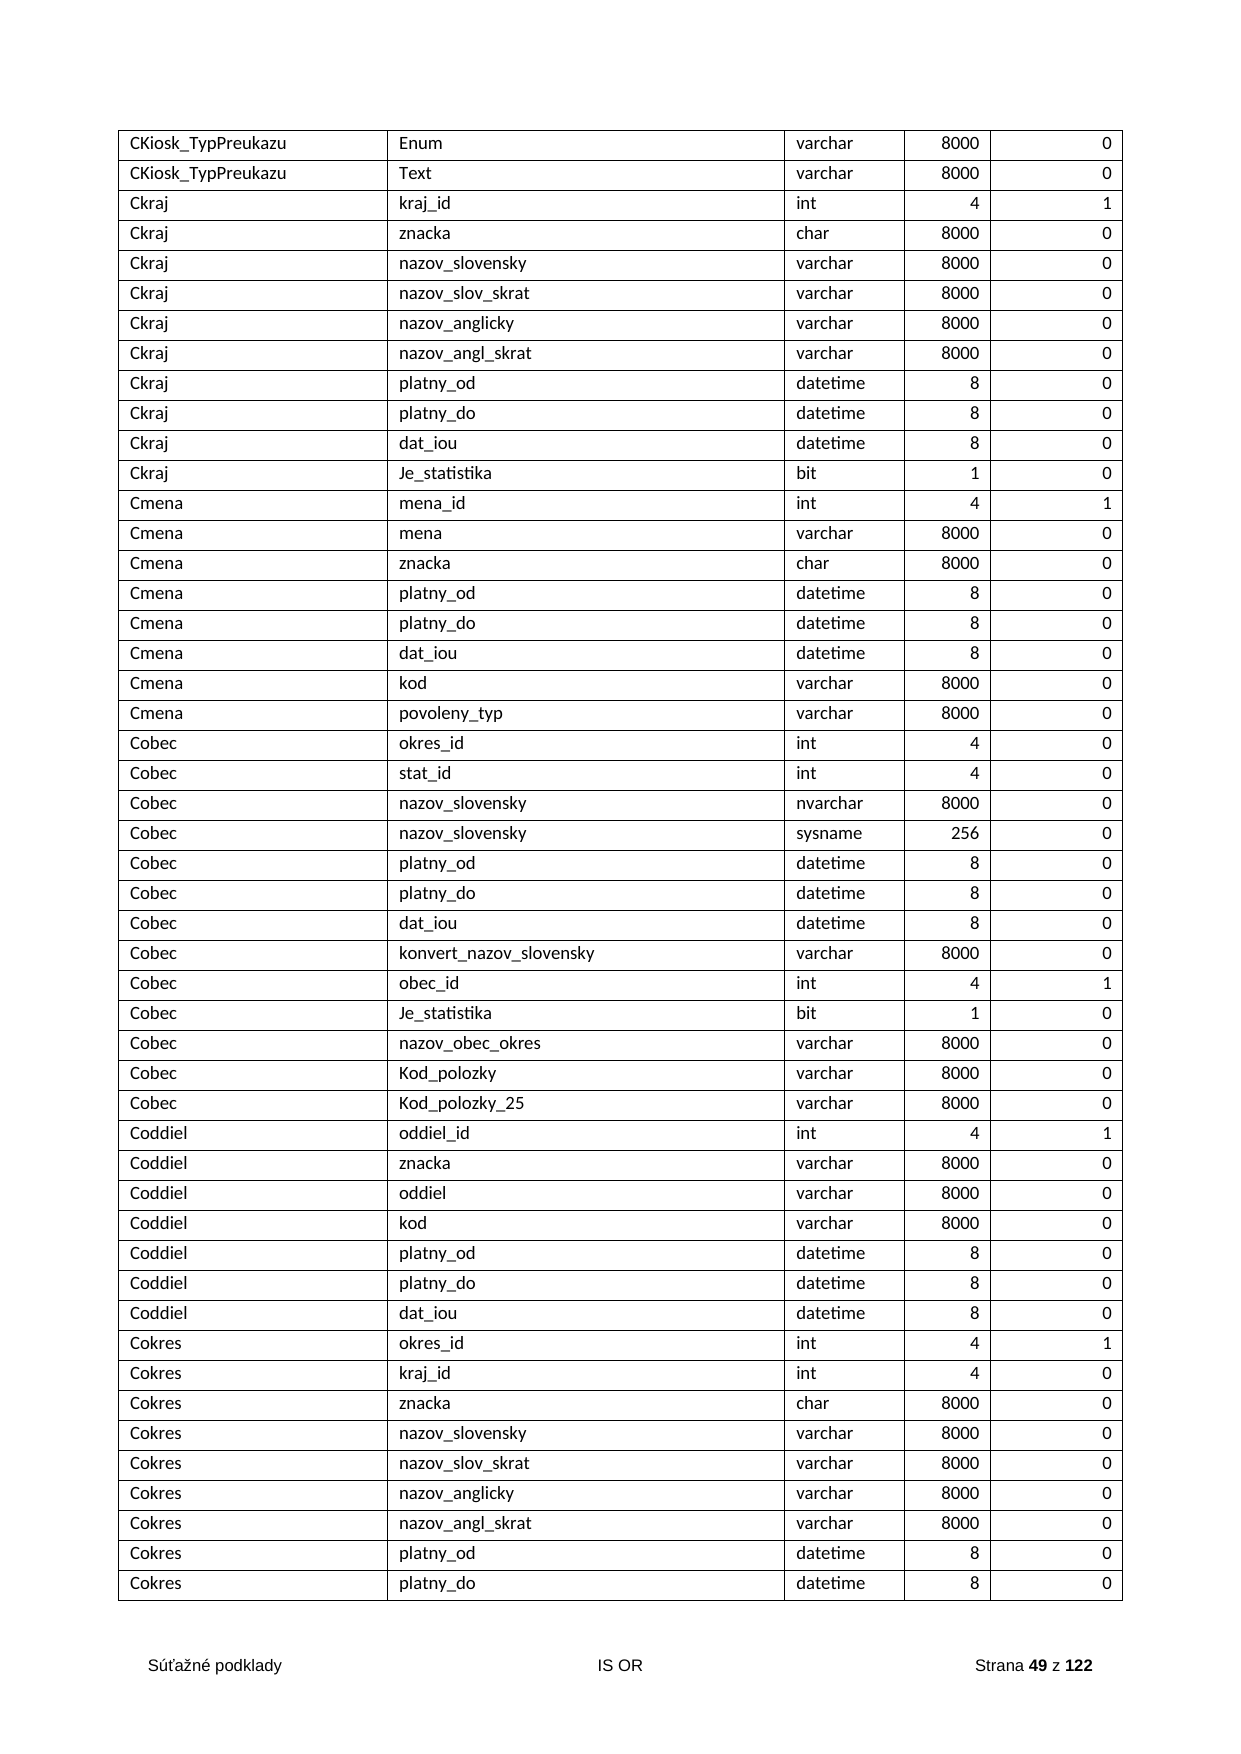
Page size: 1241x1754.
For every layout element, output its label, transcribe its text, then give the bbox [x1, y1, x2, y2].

table_cell 8 [905, 371, 990, 400]
table_cell nvarchar [785, 791, 904, 820]
table_cell 0 [991, 1301, 1122, 1330]
table_cell 4 [905, 971, 990, 1000]
table_cell platny_od [388, 371, 784, 400]
table_cell znacka [388, 1151, 784, 1180]
table_cell varchar [785, 1091, 904, 1120]
table_cell dat_iou [388, 911, 784, 940]
table_cell nazov_slov_skrat [388, 1451, 784, 1480]
table_cell 1 [991, 191, 1122, 220]
table_cell varchar [785, 701, 904, 730]
table_cell 0 [991, 341, 1122, 370]
table_cell 8000 [905, 251, 990, 280]
table_cell mena_id [388, 491, 784, 520]
table_cell 8000 [905, 671, 990, 700]
table_cell 0 [991, 881, 1122, 910]
table_cell znacka [388, 221, 784, 250]
table_cell 1 [991, 1121, 1122, 1150]
table_cell int [785, 1121, 904, 1150]
table_cell Cmena [119, 671, 387, 700]
table_cell Cobec [119, 1031, 387, 1060]
table_cell platny_od [388, 851, 784, 880]
table_cell Cobec [119, 1091, 387, 1120]
table_cell Cokres [119, 1391, 387, 1420]
table_cell Cobec [119, 911, 387, 940]
table_cell 4 [905, 731, 990, 760]
table_cell Cokres [119, 1481, 387, 1510]
table_cell Cmena [119, 611, 387, 640]
table_cell platny_do [388, 881, 784, 910]
table_cell varchar [785, 281, 904, 310]
table_cell 4 [905, 191, 990, 220]
table_cell Cokres [119, 1361, 387, 1390]
table_cell Ckraj [119, 371, 387, 400]
table_cell platny_do [388, 1571, 784, 1600]
table_cell oddiel_id [388, 1121, 784, 1150]
table_cell Cmena [119, 551, 387, 580]
table_cell varchar [785, 1151, 904, 1180]
table_cell varchar [785, 941, 904, 970]
table_cell 0 [991, 911, 1122, 940]
table_cell 8 [905, 581, 990, 610]
table_cell 8000 [905, 941, 990, 970]
table_cell bit [785, 1001, 904, 1030]
table_cell Cobec [119, 971, 387, 1000]
table_cell 4 [905, 1331, 990, 1360]
table_cell varchar [785, 341, 904, 370]
table_cell Ckraj [119, 431, 387, 460]
table_cell int [785, 1361, 904, 1390]
table_cell nazov_angl_skrat [388, 1511, 784, 1540]
table_cell oddiel [388, 1181, 784, 1210]
table_cell nazov_obec_okres [388, 1031, 784, 1060]
table_cell Cobec [119, 1001, 387, 1030]
table_cell 4 [905, 491, 990, 520]
table_cell nazov_slovensky [388, 791, 784, 820]
table_cell nazov_anglicky [388, 1481, 784, 1510]
table_cell int [785, 971, 904, 1000]
table_cell datetime [785, 1271, 904, 1300]
table_cell Cobec [119, 821, 387, 850]
table_cell Cmena [119, 521, 387, 550]
table_cell znacka [388, 1391, 784, 1420]
table_cell nazov_angl_skrat [388, 341, 784, 370]
table_cell varchar [785, 1181, 904, 1210]
table_cell varchar [785, 131, 904, 160]
table_cell 8 [905, 401, 990, 430]
table_cell 0 [991, 161, 1122, 190]
table_cell Ckraj [119, 311, 387, 340]
table_cell 0 [991, 1421, 1122, 1450]
table_cell Ckraj [119, 401, 387, 430]
table_cell 8000 [905, 1181, 990, 1210]
table_cell 0 [991, 641, 1122, 670]
table_cell platny_do [388, 401, 784, 430]
table_cell Coddiel [119, 1241, 387, 1270]
table_cell 8000 [905, 131, 990, 160]
table_cell Ckraj [119, 221, 387, 250]
table_cell znacka [388, 551, 784, 580]
table_cell 0 [991, 371, 1122, 400]
table_cell CKiosk_TypPreukazu [119, 131, 387, 160]
table_cell 0 [991, 671, 1122, 700]
table_cell dat_iou [388, 1301, 784, 1330]
table_cell 0 [991, 521, 1122, 550]
table_cell 4 [905, 1361, 990, 1390]
table_cell 0 [991, 311, 1122, 340]
table_cell Je_statistika [388, 1001, 784, 1030]
table_cell Coddiel [119, 1301, 387, 1330]
table_cell 8 [905, 1241, 990, 1270]
table_cell varchar [785, 1421, 904, 1450]
table_cell platny_od [388, 1541, 784, 1570]
table_cell 0 [991, 551, 1122, 580]
table_cell datetime [785, 611, 904, 640]
table_cell char [785, 551, 904, 580]
table_cell 8000 [905, 221, 990, 250]
table_cell platny_do [388, 1271, 784, 1300]
table_cell dat_iou [388, 641, 784, 670]
table_cell varchar [785, 1061, 904, 1090]
table_cell nazov_slovensky [388, 251, 784, 280]
table_cell 0 [991, 1361, 1122, 1390]
table_cell dat_iou [388, 431, 784, 460]
table_cell 1 [991, 971, 1122, 1000]
table_cell stat_id [388, 761, 784, 790]
table_cell platny_od [388, 581, 784, 610]
table_cell Coddiel [119, 1211, 387, 1240]
table_cell kraj_id [388, 191, 784, 220]
table_cell int [785, 491, 904, 520]
table_cell 8000 [905, 521, 990, 550]
table_cell okres_id [388, 731, 784, 760]
table_cell varchar [785, 311, 904, 340]
table_cell Cobec [119, 761, 387, 790]
table_cell 8000 [905, 341, 990, 370]
table_cell 0 [991, 1391, 1122, 1420]
table_cell Ckraj [119, 251, 387, 280]
table_cell Cokres [119, 1421, 387, 1450]
table_cell 0 [991, 791, 1122, 820]
table_cell Kod_polozky_25 [388, 1091, 784, 1120]
table_cell konvert_nazov_slovensky [388, 941, 784, 970]
table_cell Cobec [119, 1061, 387, 1090]
table_cell nazov_slovensky [388, 821, 784, 850]
table_cell 8 [905, 431, 990, 460]
table_cell 0 [991, 251, 1122, 280]
table_cell 0 [991, 401, 1122, 430]
table_cell datetime [785, 881, 904, 910]
table_cell 4 [905, 761, 990, 790]
table_cell Text [388, 161, 784, 190]
table_cell datetime [785, 641, 904, 670]
table_cell 1 [991, 491, 1122, 520]
table_cell varchar [785, 1511, 904, 1540]
table_cell 0 [991, 851, 1122, 880]
table_cell bit [785, 461, 904, 490]
table_cell 8000 [905, 1511, 990, 1540]
table_cell kod [388, 1211, 784, 1240]
table_cell 8000 [905, 1151, 990, 1180]
table_cell 0 [991, 1061, 1122, 1090]
table_cell Enum [388, 131, 784, 160]
table_cell 0 [991, 431, 1122, 460]
table_cell Cokres [119, 1571, 387, 1600]
table_cell varchar [785, 521, 904, 550]
table_cell 0 [991, 581, 1122, 610]
table_cell 0 [991, 1001, 1122, 1030]
table_cell Cobec [119, 731, 387, 760]
table_cell datetime [785, 1241, 904, 1270]
table_cell nazov_slov_skrat [388, 281, 784, 310]
table_cell int [785, 1331, 904, 1360]
table_cell Cobec [119, 941, 387, 970]
table_cell obec_id [388, 971, 784, 1000]
table_cell 1 [991, 1331, 1122, 1360]
table_cell varchar [785, 1031, 904, 1060]
table_cell 0 [991, 1481, 1122, 1510]
table_cell mena [388, 521, 784, 550]
table_cell 8000 [905, 1391, 990, 1420]
table_cell okres_id [388, 1331, 784, 1360]
table_cell 0 [991, 1151, 1122, 1180]
table_cell Cmena [119, 641, 387, 670]
table_cell Ckraj [119, 191, 387, 220]
table_cell nazov_anglicky [388, 311, 784, 340]
table_cell 8000 [905, 701, 990, 730]
table_cell datetime [785, 1541, 904, 1570]
table_cell datetime [785, 1301, 904, 1330]
table_cell Je_statistika [388, 461, 784, 490]
table_cell 0 [991, 1451, 1122, 1480]
table_cell 8 [905, 881, 990, 910]
table_cell platny_od [388, 1241, 784, 1270]
table_cell datetime [785, 1571, 904, 1600]
table_cell int [785, 731, 904, 760]
table_cell Coddiel [119, 1121, 387, 1150]
table_cell 8 [905, 1271, 990, 1300]
table_cell 8000 [905, 1421, 990, 1450]
table_cell povoleny_typ [388, 701, 784, 730]
table_cell 0 [991, 221, 1122, 250]
table_cell datetime [785, 851, 904, 880]
table_cell 0 [991, 701, 1122, 730]
table_cell Cmena [119, 491, 387, 520]
table_cell 8000 [905, 1091, 990, 1120]
table_cell nazov_slovensky [388, 1421, 784, 1450]
table_cell 8000 [905, 161, 990, 190]
table_cell datetime [785, 401, 904, 430]
table_cell 0 [991, 1181, 1122, 1210]
table_cell 8 [905, 1571, 990, 1600]
table_cell Cobec [119, 881, 387, 910]
table_cell 0 [991, 1241, 1122, 1270]
table_cell 8000 [905, 1451, 990, 1480]
table_cell 1 [905, 1001, 990, 1030]
table_cell datetime [785, 581, 904, 610]
table_cell 0 [991, 1271, 1122, 1300]
table_cell 0 [991, 1511, 1122, 1540]
table_cell Ckraj [119, 341, 387, 370]
table_cell sysname [785, 821, 904, 850]
table_cell 0 [991, 1211, 1122, 1240]
table_cell 8000 [905, 1031, 990, 1060]
table_cell Ckraj [119, 281, 387, 310]
table_cell int [785, 761, 904, 790]
table_cell 0 [991, 1571, 1122, 1600]
table_cell 0 [991, 281, 1122, 310]
table_cell 8 [905, 911, 990, 940]
table_cell Cokres [119, 1451, 387, 1480]
table_cell 8 [905, 1301, 990, 1330]
table_cell Kod_polozky [388, 1061, 784, 1090]
table_cell Coddiel [119, 1181, 387, 1210]
table_cell 0 [991, 731, 1122, 760]
table_cell char [785, 1391, 904, 1420]
table_cell 0 [991, 941, 1122, 970]
table_cell Cmena [119, 701, 387, 730]
table_cell 0 [991, 821, 1122, 850]
table_cell varchar [785, 251, 904, 280]
table_cell 0 [991, 461, 1122, 490]
table_cell 8000 [905, 281, 990, 310]
table_cell 0 [991, 1541, 1122, 1570]
table_cell 8000 [905, 791, 990, 820]
table_cell Cmena [119, 581, 387, 610]
table_cell 0 [991, 1091, 1122, 1120]
table_cell kraj_id [388, 1361, 784, 1390]
table_cell datetime [785, 431, 904, 460]
table_cell 8000 [905, 1211, 990, 1240]
table_cell Coddiel [119, 1271, 387, 1300]
table_cell 0 [991, 131, 1122, 160]
table_cell Ckraj [119, 461, 387, 490]
table_cell varchar [785, 1481, 904, 1510]
table_cell 8000 [905, 1481, 990, 1510]
table_cell 8000 [905, 551, 990, 580]
table_cell datetime [785, 371, 904, 400]
table_cell Cokres [119, 1511, 387, 1540]
table_cell 0 [991, 611, 1122, 640]
table_cell CKiosk_TypPreukazu [119, 161, 387, 190]
table_cell 1 [905, 461, 990, 490]
table_cell datetime [785, 911, 904, 940]
table_cell varchar [785, 161, 904, 190]
table_cell Cokres [119, 1541, 387, 1570]
table_cell char [785, 221, 904, 250]
table_cell Cokres [119, 1331, 387, 1360]
table_cell varchar [785, 1451, 904, 1480]
table_cell Cobec [119, 791, 387, 820]
table_cell platny_do [388, 611, 784, 640]
table_cell 8 [905, 851, 990, 880]
table_cell 0 [991, 761, 1122, 790]
table_cell 8 [905, 641, 990, 670]
table_cell varchar [785, 1211, 904, 1240]
table_cell varchar [785, 671, 904, 700]
table_cell 0 [991, 1031, 1122, 1060]
table_cell 256 [905, 821, 990, 850]
table_cell 8000 [905, 311, 990, 340]
table_cell 8000 [905, 1061, 990, 1090]
table_cell int [785, 191, 904, 220]
table_cell 4 [905, 1121, 990, 1150]
table_cell kod [388, 671, 784, 700]
table_cell 8 [905, 611, 990, 640]
table_cell Coddiel [119, 1151, 387, 1180]
table_cell 8 [905, 1541, 990, 1570]
table_cell Cobec [119, 851, 387, 880]
